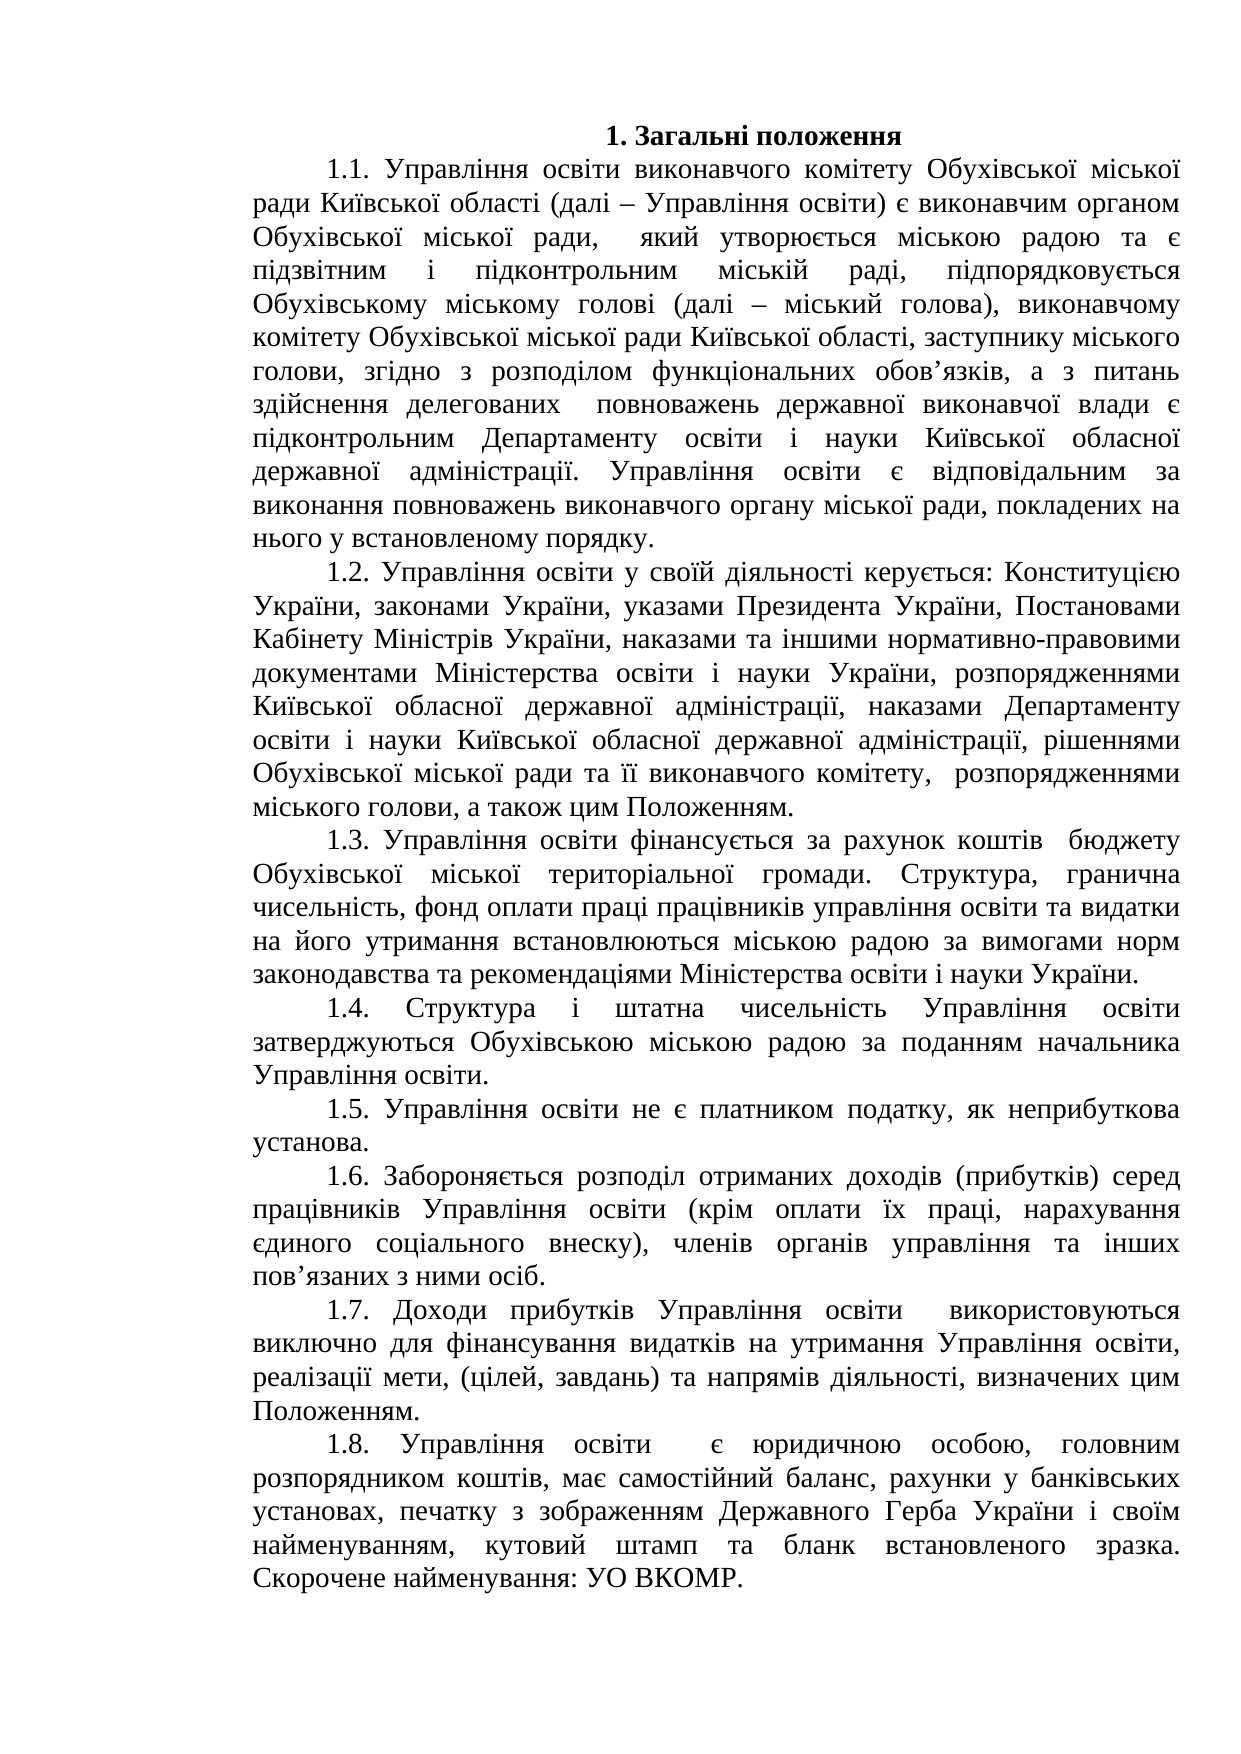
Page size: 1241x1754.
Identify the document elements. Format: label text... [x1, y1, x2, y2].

text 1.4. Структура і штатна чисельність Управління освіти затверджуються Обухівською міською радою за поданням начальника Управління освіти. [252, 990, 1181, 1091]
text 1.6. Забороняється розподіл отриманих доходів (прибутків) серед працівників Управління освіти (крім оплати їх праці, нарахування єдиного соціального внеску), членів органів управління та інших пов’язаних з ними осіб. [252, 1158, 1181, 1292]
text 1.8. Управління освіти є юридичною особою, головним розпорядником коштів, має самостійний баланс, рахунки у банківських установах, печатку з зображенням Державного Герба України і своїм найменуванням, кутовий штамп та бланк встановленого зразка. Скорочене найменування: УО ВКОМР. [252, 1426, 1181, 1594]
text 1.1. Управління освіти виконавчого комітету Обухівської міської ради Київської області (далі – Управління освіти) є виконавчим органом Обухівської міської ради, який утворюється міською радою та є підзвітним і підконтрольним міській раді, підпорядковується Обухівському міському голові (далі – міський голова), виконавчому комітету Обухівської міської ради Київської області, заступнику міського голови, згідно з розподілом функціональних обов’язків, а з питань здійснення делегованих повноважень державної виконавчої влади є підконтрольним Департаменту освіти і науки Київської обласної державної адміністрації. Управління освіти є відповідальним за виконання повноважень виконавчого органу міської ради, покладених на нього у встановленому порядку. [252, 152, 1181, 554]
subtitle 1. Загальні положення [252, 118, 1181, 152]
text 1.2. Управління освіти у своїй діяльності керується: Конституцією України, законами України, указами Президента України, Постановами Кабінету Міністрів України, наказами та іншими нормативно-правовими документами Міністерства освіти і науки України, розпорядженнями Київської обласної державної адміністрації, наказами Департаменту освіти і науки Київської обласної державної адміністрації, рішеннями Обухівської міської ради та її виконавчого комітету, розпорядженнями міського голови, а також цим Положенням. [252, 554, 1181, 822]
text 1.5. Управління освіти не є платником податку, як неприбуткова установа. [252, 1091, 1181, 1158]
text 1.7. Доходи прибутків Управління освіти використовуються виключно для фінансування видатків на утримання Управління освіти, реалізації мети, (цілей, завдань) та напрямів діяльності, визначених цим Положенням. [252, 1292, 1181, 1426]
text 1.3. Управління освіти фінансується за рахунок коштів бюджету Обухівської міської територіальної громади. Структура, гранична чисельність, фонд оплати праці працівників управління освіти та видатки на його утримання встановлюються міською радою за вимогами норм законодавства та рекомендаціями Міністерства освіти і науки України. [252, 822, 1181, 990]
